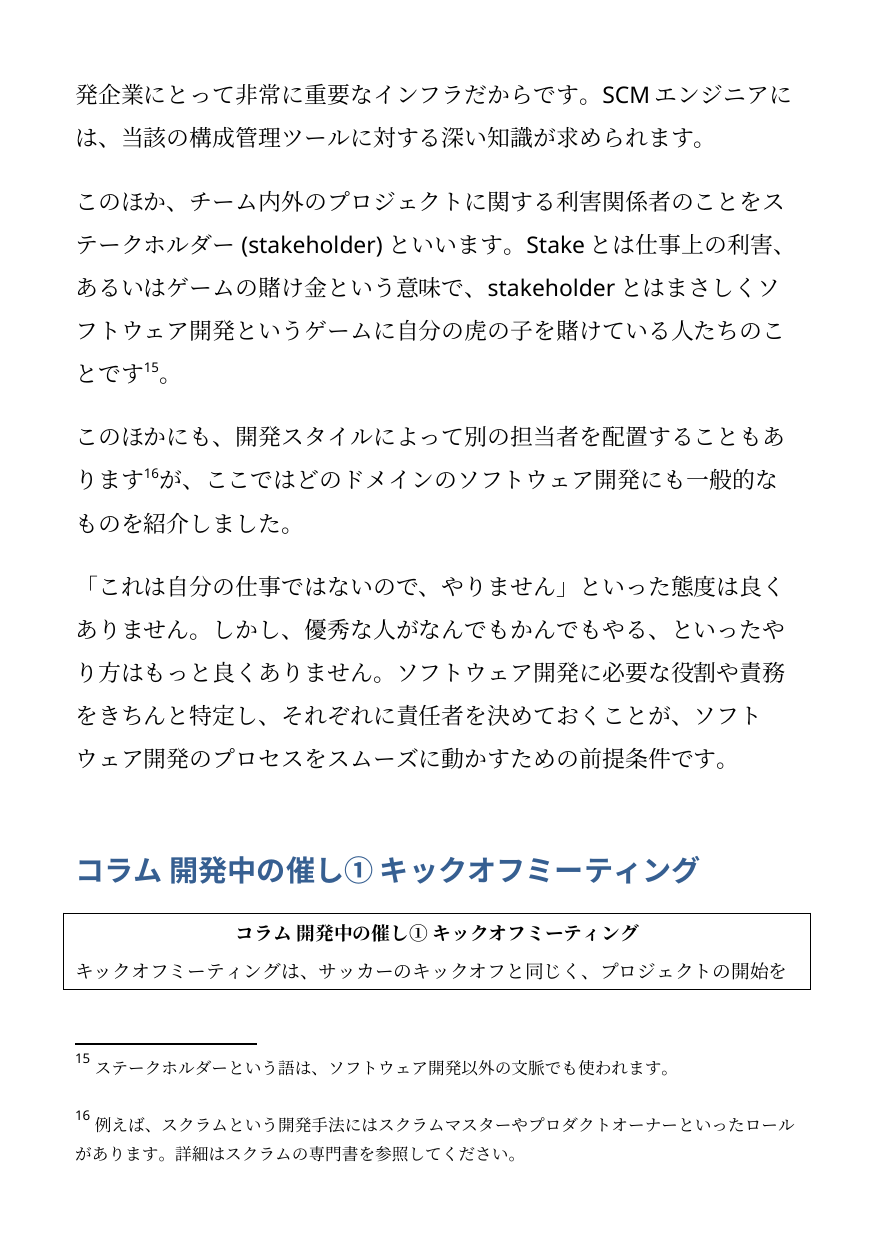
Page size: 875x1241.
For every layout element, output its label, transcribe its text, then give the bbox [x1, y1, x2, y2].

subtitle コラム 開発中の催し① キックオフミーティング [75, 831, 799, 906]
text このほか、チーム内外のプロジェクトに関する利害関係者のことをステークホルダー (stakeholder) といいます。Stakeとは仕事上の利害、あるいはゲームの賭け金という意味で、stakeholderとはまさしくソフトウェア開発というゲームに自分の虎の子を賭けている人たちのことです。 [75, 181, 799, 391]
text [75, 75, 799, 156]
text 「これは自分の仕事ではないので、やりません」といった態度は良くありません。しかし、優秀な人がなんでもかんでもやる、といったやり方はもっと良くありません。ソフトウェア開発に必要な役割や責務をきちんと特定し、それぞれに責任者を決めておくことが、ソフトウェア開発のプロセスをスムーズに動かすための前提条件です。 [75, 567, 799, 777]
text このほかにも、開発スタイルによって別の担当者を配置することもありますが、ここではどのドメインのソフトウェア開発にも一般的なものを紹介しました。 [75, 417, 799, 541]
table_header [64, 914, 810, 989]
